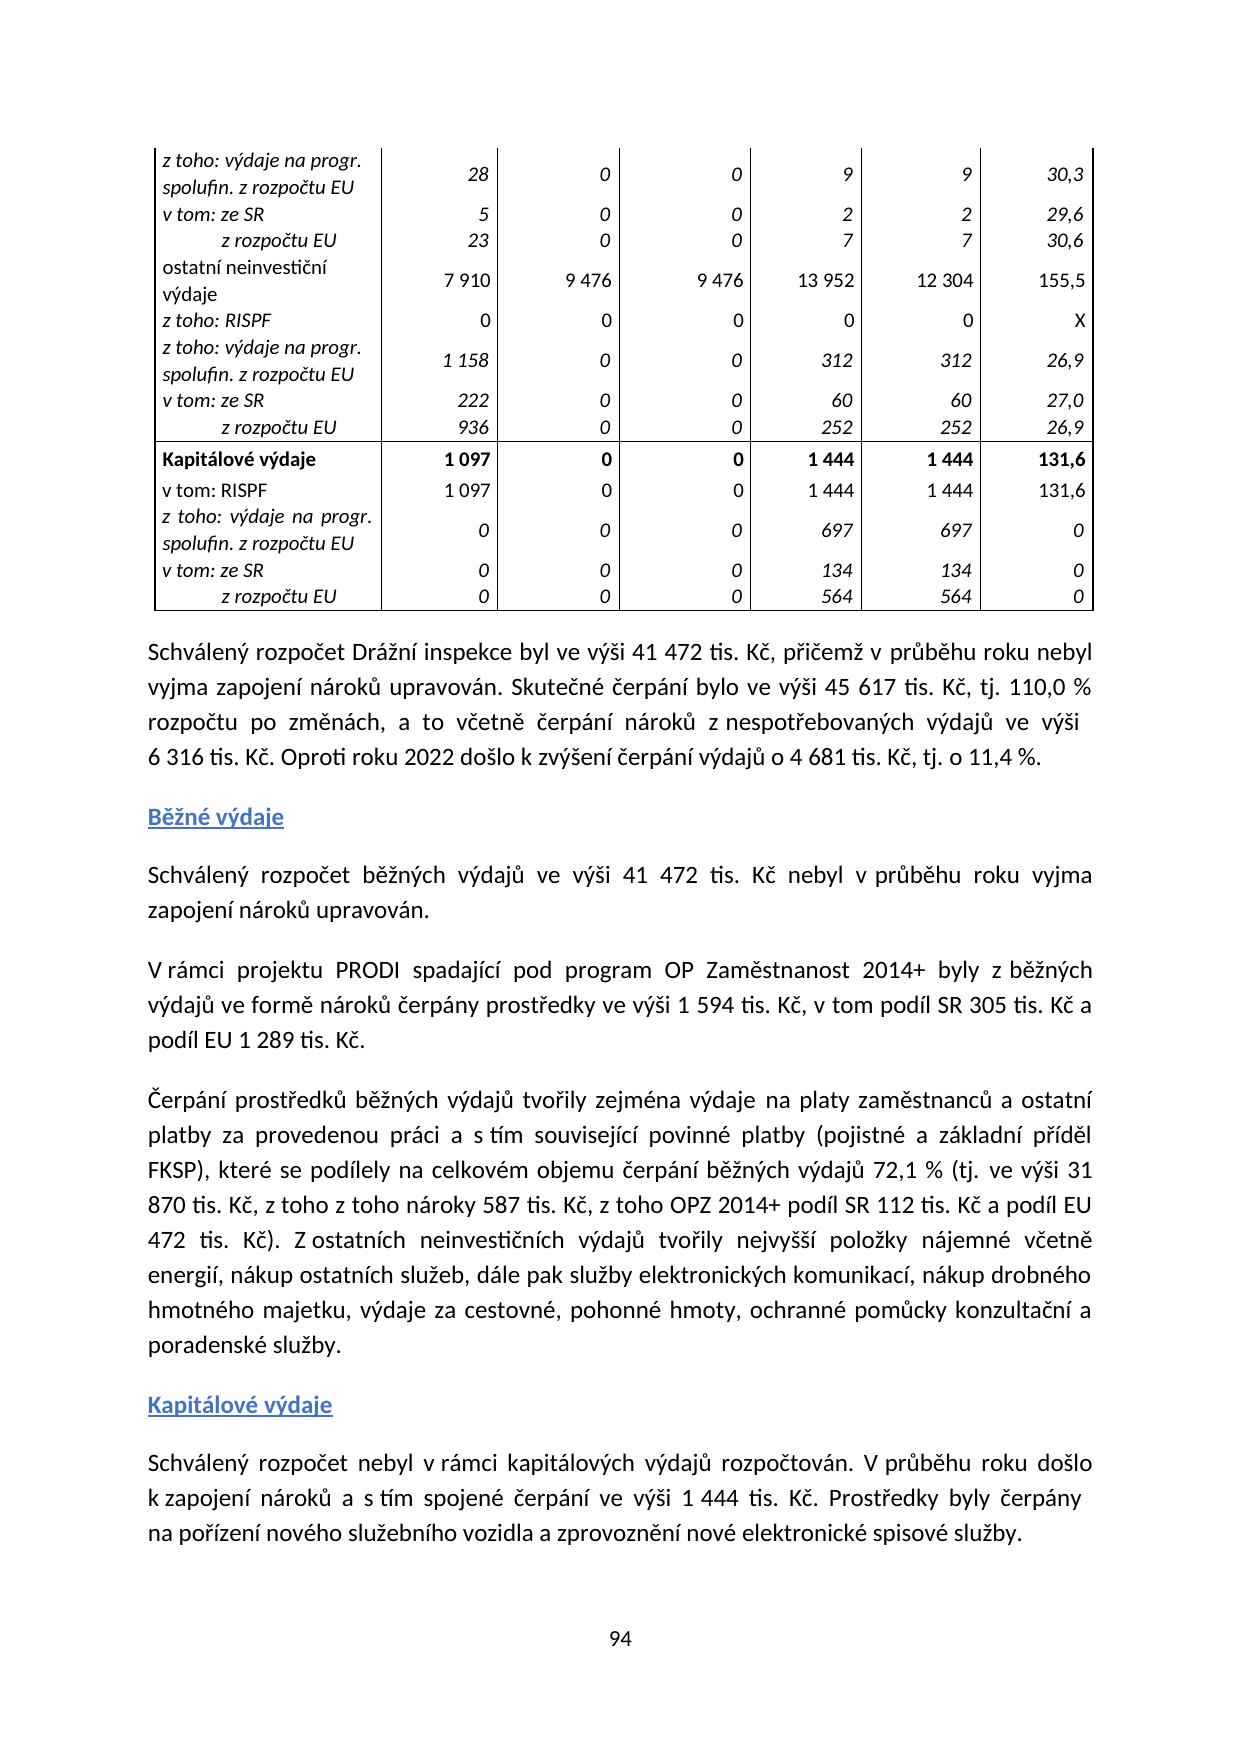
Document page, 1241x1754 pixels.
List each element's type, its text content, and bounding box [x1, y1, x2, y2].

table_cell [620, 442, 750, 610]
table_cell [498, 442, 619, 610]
text Čerpání prostředků běžných výdajů tvořily zejména výdaje na platy zaměstnanců a ostatní platby za provedenou práci a s tím související povinné platby (pojistné a základní příděl FKSP), které se podílely na celkovém objemu čerpání běžných výdajů 72,1 % (tj. ve výši 31 870 tis. Kč, z toho z toho nároky 587 tis. Kč, z toho OPZ 2014+ podíl SR 112 tis. Kč a podíl EU 472 tis. Kč). Z ostatních neinvestičních výdajů tvořily nejvyšší položky nájemné včetně energií, nákup ostatních služeb, dále pak služby elektronických komunikací, nákup drobného hmotného majetku, výdaje za cestovné, pohonné hmoty, ochranné pomůcky konzultační a poradenské služby. [148, 1084, 1093, 1360]
text V rámci projektu PRODI spadající pod program OP Zaměstnanost 2014+ byly z běžných výdajů ve formě nároků čerpány prostředky ve výši 1 594 tis. Kč, v tom podíl SR 305 tis. Kč a podíl EU 1 289 tis. Kč. [148, 954, 1093, 1055]
text Kapitálové výdaje [148, 1389, 1093, 1420]
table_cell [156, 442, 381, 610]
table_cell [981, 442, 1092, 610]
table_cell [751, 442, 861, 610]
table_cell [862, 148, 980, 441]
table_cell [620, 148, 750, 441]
text Schválený rozpočet nebyl v rámci kapitálových výdajů rozpočtován. V průběhu roku došlo k zapojení nároků a s tím spojené čerpání ve výši 1 444 tis. Kč. Prostředky byly čerpány na pořízení nového služebního vozidla a zprovoznění nové elektronické spisové služby. [148, 1447, 1093, 1548]
text Schválený rozpočet Drážní inspekce byl ve výši 41 472 tis. Kč, přičemž v průběhu roku nebyl vyjma zapojení nároků upravován. Skutečné čerpání bylo ve výši 45 617 tis. Kč, tj. 110,0 % rozpočtu po změnách, a to včetně čerpání nároků z nespotřebovaných výdajů ve výši 6 316 tis. Kč. Oproti roku 2022 došlo k zvýšení čerpání výdajů o 4 681 tis. Kč, tj. o 11,4 %. [148, 636, 1093, 772]
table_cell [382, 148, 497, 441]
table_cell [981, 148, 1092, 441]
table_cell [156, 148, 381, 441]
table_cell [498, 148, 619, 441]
text Schválený rozpočet běžných výdajů ve výši 41 472 tis. Kč nebyl v průběhu roku vyjma zapojení nároků upravován. [148, 859, 1093, 925]
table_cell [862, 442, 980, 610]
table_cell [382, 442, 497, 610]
text Běžné výdaje [148, 801, 1093, 832]
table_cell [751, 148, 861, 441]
